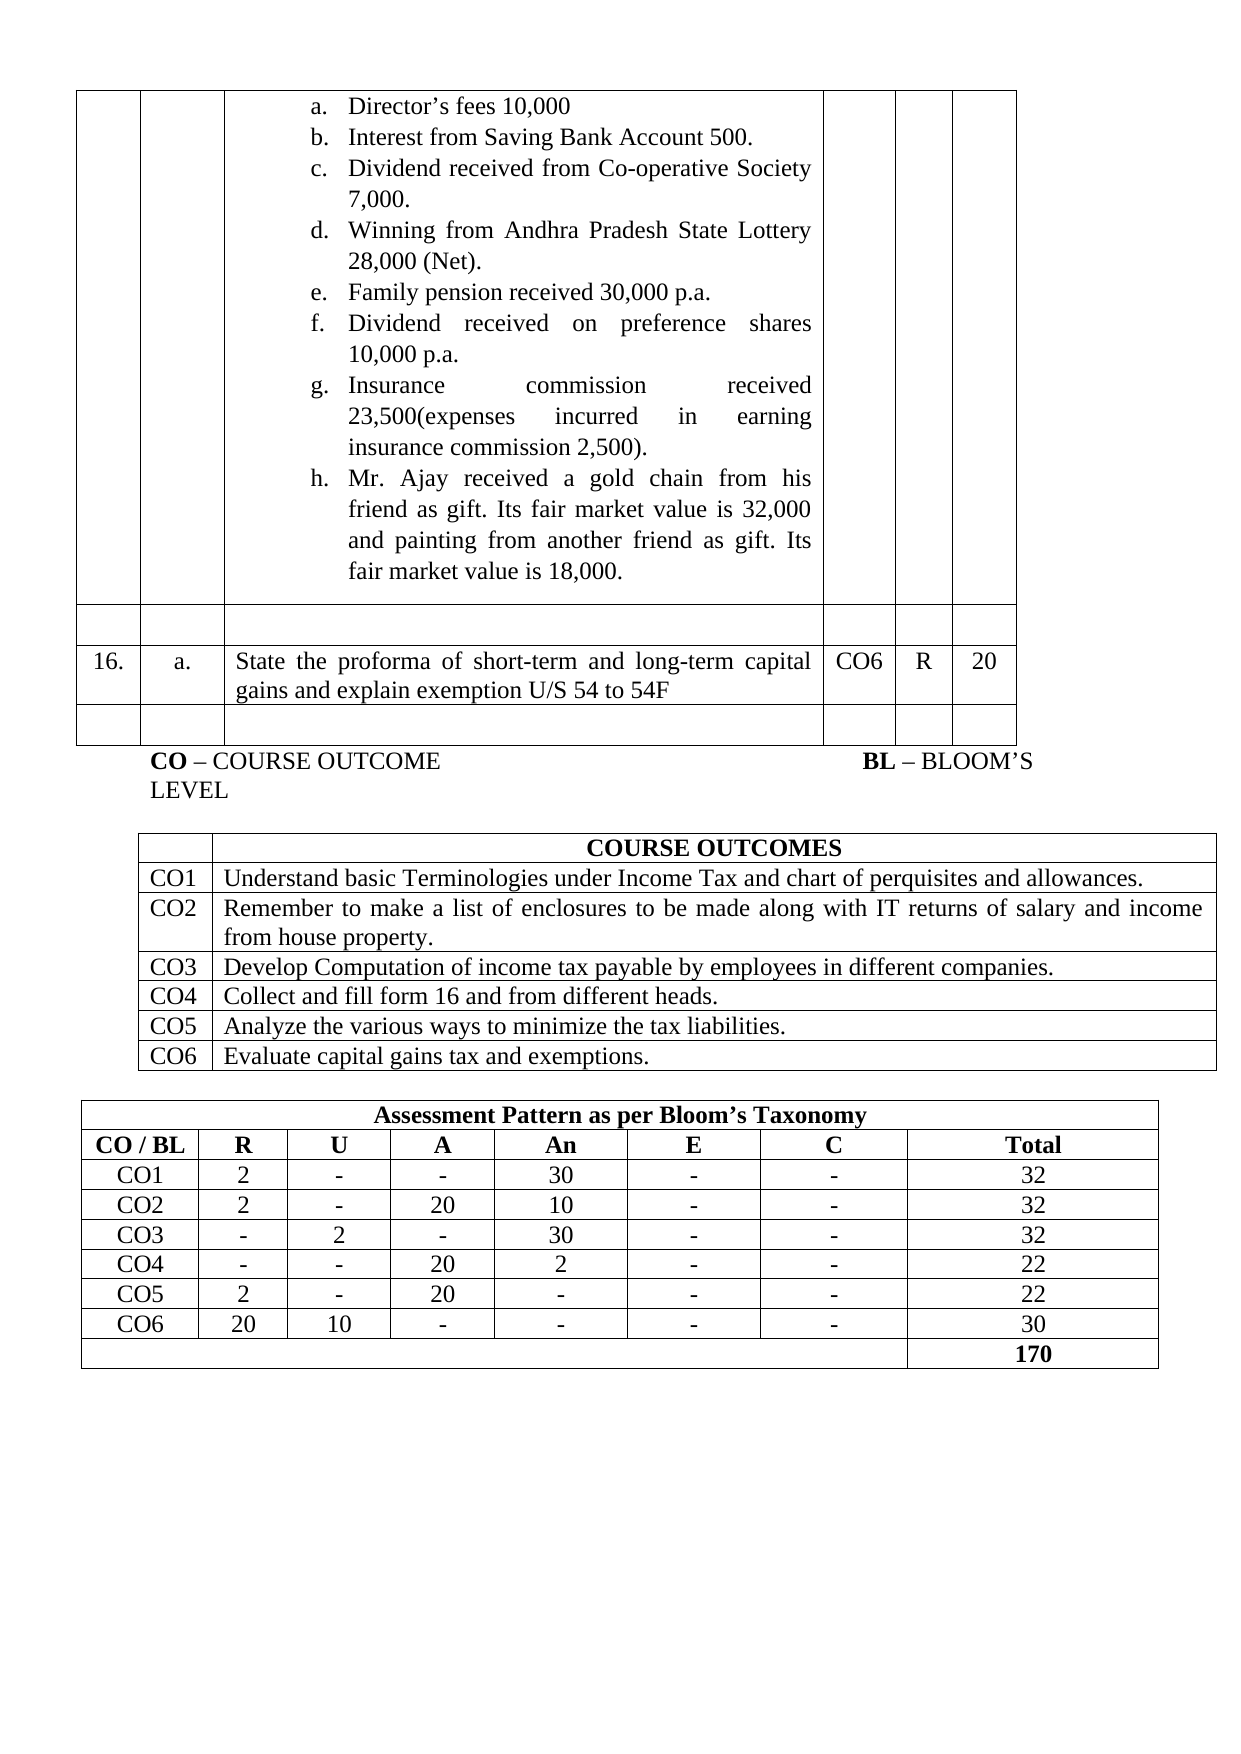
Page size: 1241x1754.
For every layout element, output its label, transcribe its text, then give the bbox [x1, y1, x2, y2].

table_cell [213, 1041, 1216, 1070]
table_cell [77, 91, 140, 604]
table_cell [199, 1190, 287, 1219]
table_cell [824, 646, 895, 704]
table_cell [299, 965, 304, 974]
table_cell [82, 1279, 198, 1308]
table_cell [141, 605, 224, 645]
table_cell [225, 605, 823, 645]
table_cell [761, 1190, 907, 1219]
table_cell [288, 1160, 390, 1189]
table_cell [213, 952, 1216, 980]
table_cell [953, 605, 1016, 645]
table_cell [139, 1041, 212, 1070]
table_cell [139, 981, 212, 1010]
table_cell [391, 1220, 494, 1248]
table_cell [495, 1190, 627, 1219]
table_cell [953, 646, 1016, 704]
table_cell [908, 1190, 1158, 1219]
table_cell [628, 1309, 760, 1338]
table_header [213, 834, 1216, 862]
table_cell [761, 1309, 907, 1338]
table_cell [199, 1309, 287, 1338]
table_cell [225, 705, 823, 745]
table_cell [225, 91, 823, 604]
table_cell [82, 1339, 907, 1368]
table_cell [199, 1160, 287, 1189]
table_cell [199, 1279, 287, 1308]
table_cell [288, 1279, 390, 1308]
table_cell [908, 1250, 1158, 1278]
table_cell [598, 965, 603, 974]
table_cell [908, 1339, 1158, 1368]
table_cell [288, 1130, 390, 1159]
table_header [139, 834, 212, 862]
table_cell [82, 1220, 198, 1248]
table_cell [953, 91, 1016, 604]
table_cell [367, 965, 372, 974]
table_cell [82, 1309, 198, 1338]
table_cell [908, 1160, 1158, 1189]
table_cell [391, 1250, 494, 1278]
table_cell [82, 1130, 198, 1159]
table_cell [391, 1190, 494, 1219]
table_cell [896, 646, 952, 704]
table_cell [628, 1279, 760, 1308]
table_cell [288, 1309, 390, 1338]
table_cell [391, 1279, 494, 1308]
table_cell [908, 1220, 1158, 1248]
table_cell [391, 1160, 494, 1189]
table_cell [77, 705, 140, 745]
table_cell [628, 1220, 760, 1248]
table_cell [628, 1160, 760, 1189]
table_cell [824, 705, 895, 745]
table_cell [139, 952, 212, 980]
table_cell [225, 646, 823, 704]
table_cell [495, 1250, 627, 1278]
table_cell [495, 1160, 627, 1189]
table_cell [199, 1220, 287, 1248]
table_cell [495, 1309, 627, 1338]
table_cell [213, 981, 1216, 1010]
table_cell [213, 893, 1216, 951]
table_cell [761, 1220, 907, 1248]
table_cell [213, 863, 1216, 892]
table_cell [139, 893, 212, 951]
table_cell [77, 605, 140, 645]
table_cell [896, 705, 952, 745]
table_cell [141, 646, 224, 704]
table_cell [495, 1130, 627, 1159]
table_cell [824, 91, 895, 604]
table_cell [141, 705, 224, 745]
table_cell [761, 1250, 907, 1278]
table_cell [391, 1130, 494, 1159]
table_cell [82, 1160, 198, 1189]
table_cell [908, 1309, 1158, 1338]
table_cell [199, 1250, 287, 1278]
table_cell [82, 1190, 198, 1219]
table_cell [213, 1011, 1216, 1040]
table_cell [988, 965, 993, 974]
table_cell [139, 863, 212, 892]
text CO – COURSE OUTCOME BL – BLOOM’S LEVEL [150, 746, 1090, 804]
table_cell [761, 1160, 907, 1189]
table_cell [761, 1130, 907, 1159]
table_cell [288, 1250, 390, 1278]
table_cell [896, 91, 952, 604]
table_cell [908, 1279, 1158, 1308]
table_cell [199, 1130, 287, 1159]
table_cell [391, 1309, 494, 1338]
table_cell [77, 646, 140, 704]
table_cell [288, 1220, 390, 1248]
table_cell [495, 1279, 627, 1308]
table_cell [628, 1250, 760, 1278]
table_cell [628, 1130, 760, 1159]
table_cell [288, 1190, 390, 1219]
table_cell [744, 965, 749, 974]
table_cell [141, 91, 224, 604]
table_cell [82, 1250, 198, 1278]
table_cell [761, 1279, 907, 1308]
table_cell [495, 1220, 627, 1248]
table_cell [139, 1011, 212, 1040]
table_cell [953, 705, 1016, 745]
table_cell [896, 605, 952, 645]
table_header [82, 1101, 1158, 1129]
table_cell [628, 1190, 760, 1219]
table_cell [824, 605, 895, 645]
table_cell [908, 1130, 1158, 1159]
